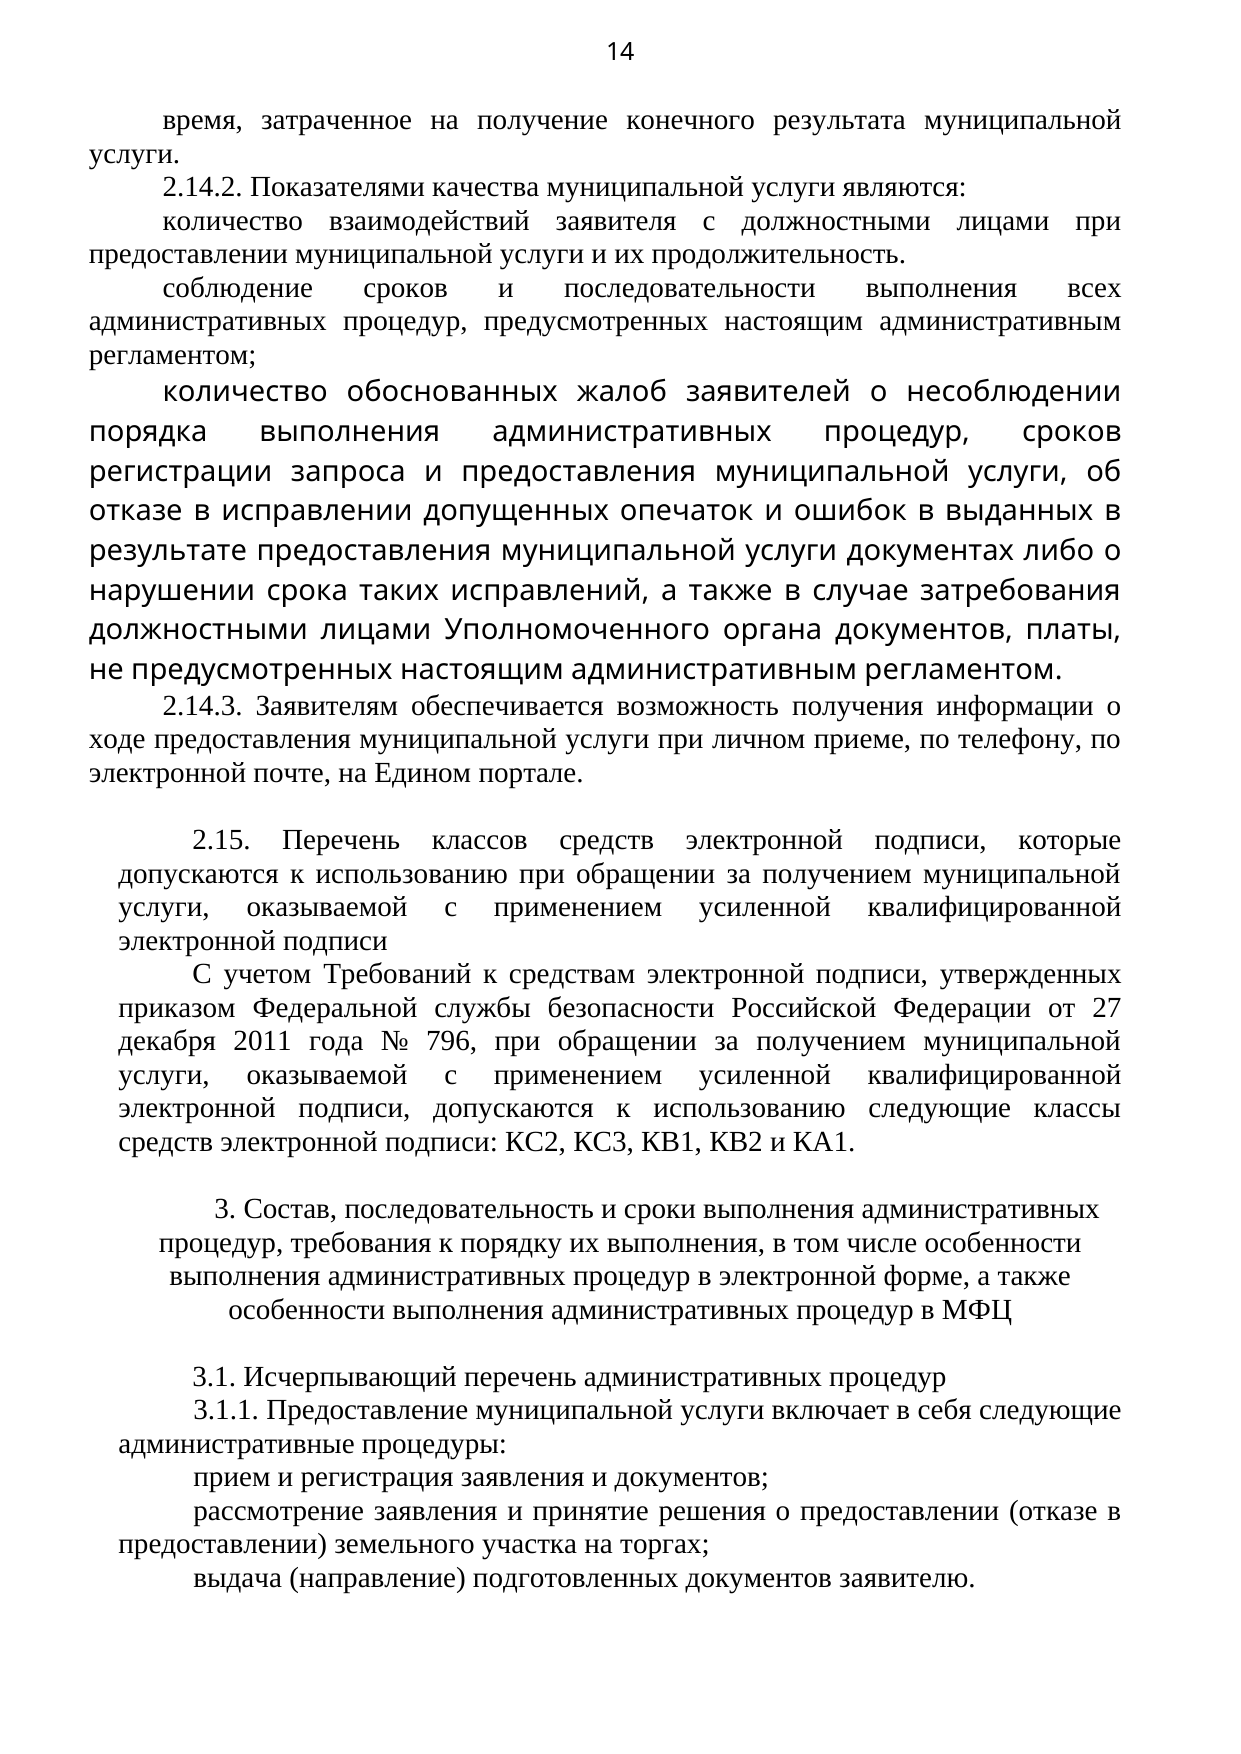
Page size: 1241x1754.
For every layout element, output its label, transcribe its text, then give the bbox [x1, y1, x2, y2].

text выдача (направление) подготовленных документов заявителю. [118, 1560, 1122, 1594]
text С учетом Требований к средствам электронной подписи, утвержденных приказом Федеральной службы безопасности Российской Федерации от 27 декабря 2011 года № 796, при обращении за получением муниципальной услуги, оказываемой с применением усиленной квалифицированной электронной подписи, допускаются к использованию следующие классы средств электронной подписи: КС2, КС3, КВ1, КВ2 и КА1. [118, 956, 1122, 1158]
text прием и регистрация заявления и документов; [118, 1459, 1122, 1493]
text рассмотрение заявления и принятие решения о предоставлении (отказе в предоставлении) земельного участка на торгах; [118, 1493, 1122, 1560]
text время, затраченное на получение конечного результата муниципальной услуги. [88, 102, 1122, 169]
text 3.1.1. Предоставление муниципальной услуги включает в себя следующие административные процедуры: [118, 1392, 1122, 1459]
text 2.14.3. Заявителям обеспечивается возможность получения информации о ходе предоставления муниципальной услуги при личном приеме, по телефону, по электронной почте, на Едином портале. [88, 688, 1122, 789]
text количество взаимодействий заявителя с должностными лицами при предоставлении муниципальной услуги и их продолжительность. [88, 203, 1122, 270]
text 3. Состав, последовательность и сроки выполнения административных процедур, требования к порядку их выполнения, в том числе особенности выполнения административных процедур в электронной форме, а также особенности выполнения административных процедур в МФЦ [118, 1191, 1122, 1325]
text 2.14.2. Показателями качества муниципальной услуги являются: [88, 169, 1122, 203]
text 2.15. Перечень классов средств электронной подписи, которые допускаются к использованию при обращении за получением муниципальной услуги, оказываемой с применением усиленной квалифицированной электронной подписи [118, 822, 1122, 956]
subtitle количество обоснованных жалоб заявителей о несоблюдении порядка выполнения административных процедур, сроков регистрации запроса и предоставления муниципальной услуги, об отказе в исправлении допущенных опечаток и ошибок в выданных в результате предоставления муниципальной услуги документах либо о нарушении срока таких исправлений, а также в случае затребования должностными лицами Уполномоченного органа документов, платы, не предусмотренных настоящим административным регламентом. [88, 371, 1122, 688]
text соблюдение сроков и последовательности выполнения всех административных процедур, предусмотренных настоящим административным регламентом; [88, 270, 1122, 371]
text 3.1. Исчерпывающий перечень административных процедур [118, 1359, 1122, 1392]
